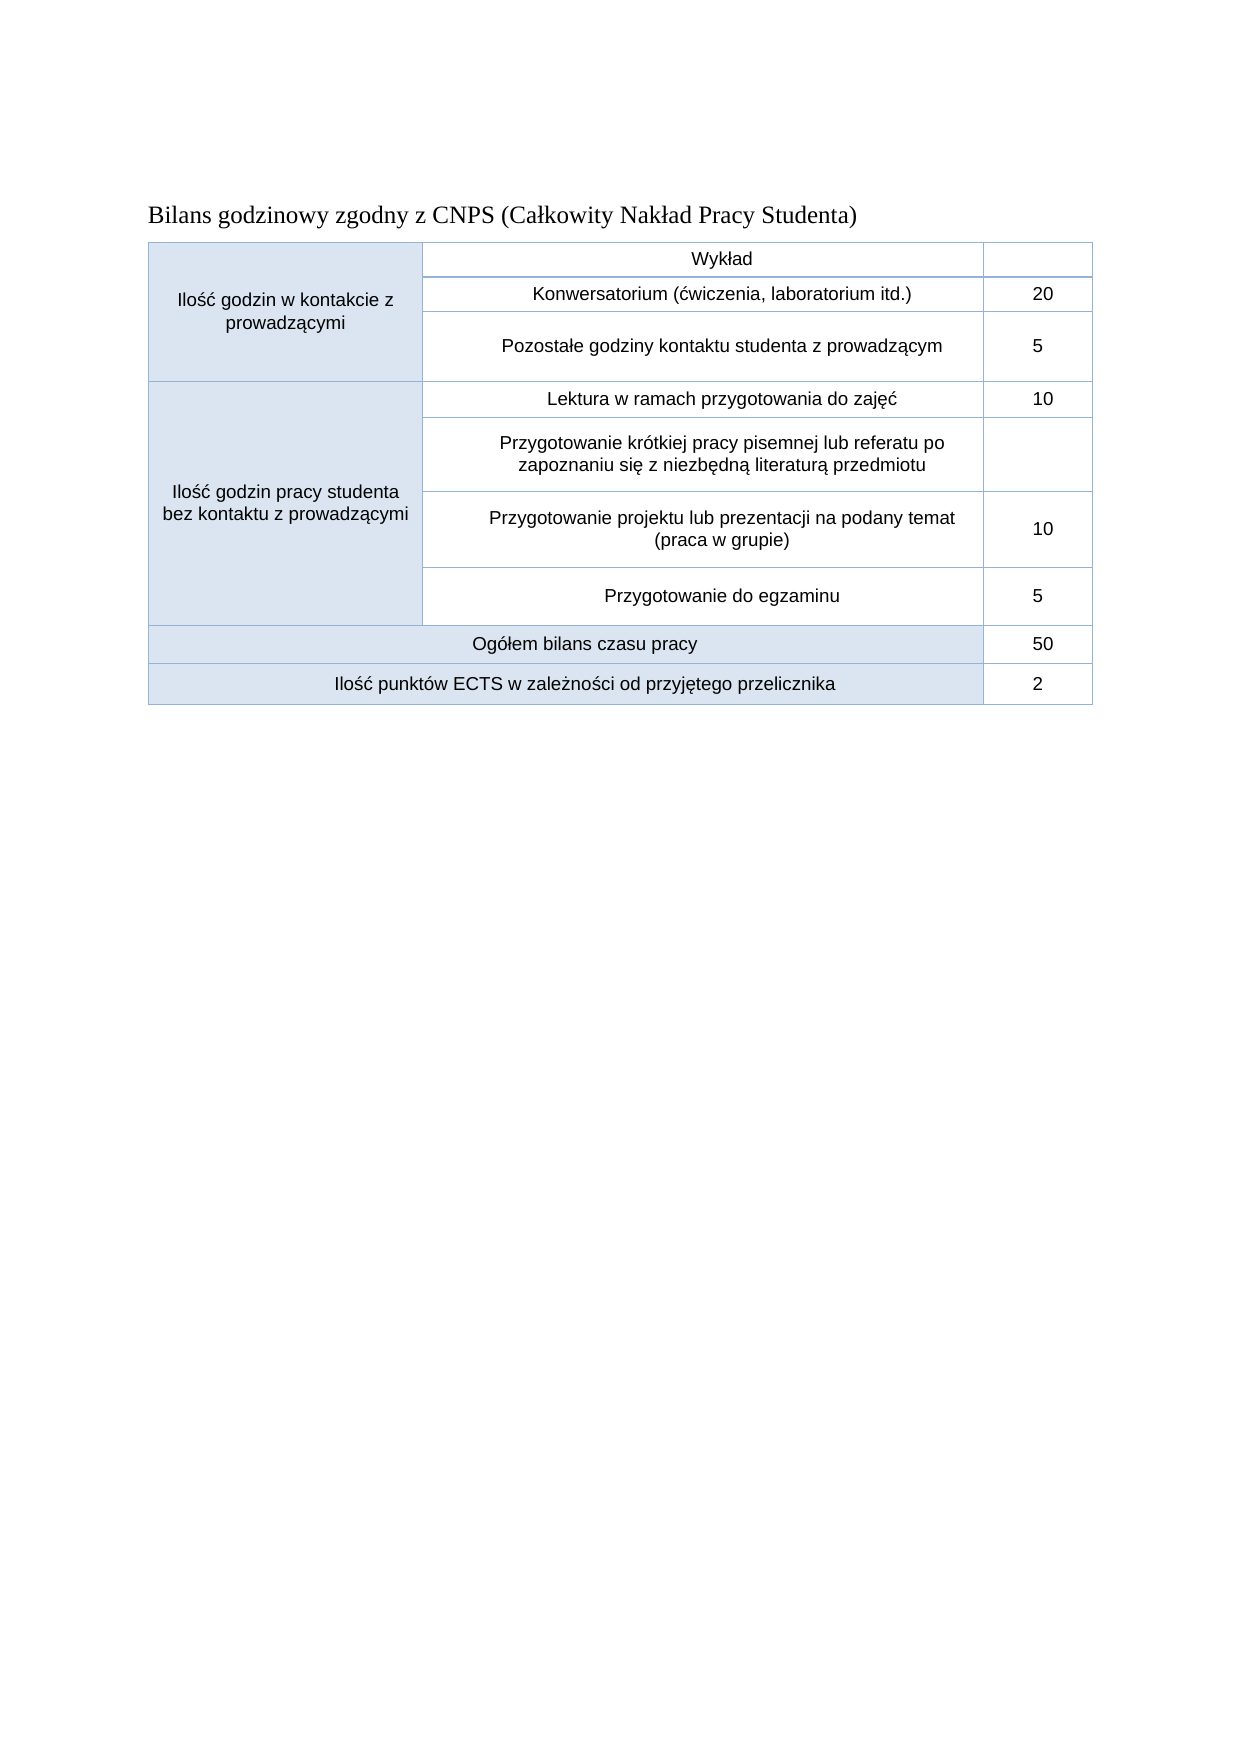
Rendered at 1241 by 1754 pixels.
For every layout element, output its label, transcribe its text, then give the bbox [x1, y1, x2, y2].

table_header Ilość godzin w kontakcie z prowadzącymi [149, 243, 422, 381]
table_cell Przygotowanie krótkiej pracy pisemnej lub referatu po zapoznaniu się z niezbędną literaturą przedmiotu [423, 418, 983, 491]
table_header [984, 243, 1092, 276]
table_cell Konwersatorium (ćwiczenia, laboratorium itd.) [423, 278, 983, 311]
table_cell Pozostałe godziny kontaktu studenta z prowadzącym [423, 312, 983, 381]
table_cell Przygotowanie projektu lub prezentacji na podany temat (praca w grupie) [423, 492, 983, 567]
table_cell 20 [984, 278, 1092, 311]
table_cell 2 [984, 664, 1092, 704]
table_cell 5 [984, 568, 1092, 625]
table_cell 10 [984, 382, 1092, 417]
table_cell 5 [984, 312, 1092, 381]
table_cell Ogółem bilans czasu pracy [149, 626, 983, 663]
text Bilans godzinowy zgodny z CNPS (Całkowity Nakład Pracy Studenta) [148, 200, 1093, 229]
table_cell 10 [984, 492, 1092, 567]
table_cell Ilość punktów ECTS w zależności od przyjętego przelicznika [149, 664, 983, 704]
table_cell Lektura w ramach przygotowania do zajęć [423, 382, 983, 417]
table_cell 50 [984, 626, 1092, 663]
table_cell Przygotowanie do egzaminu [423, 568, 983, 625]
table_header Wykład [423, 243, 983, 276]
table_cell Ilość godzin pracy studenta bez kontaktu z prowadzącymi [149, 382, 422, 625]
table_cell [984, 418, 1092, 491]
